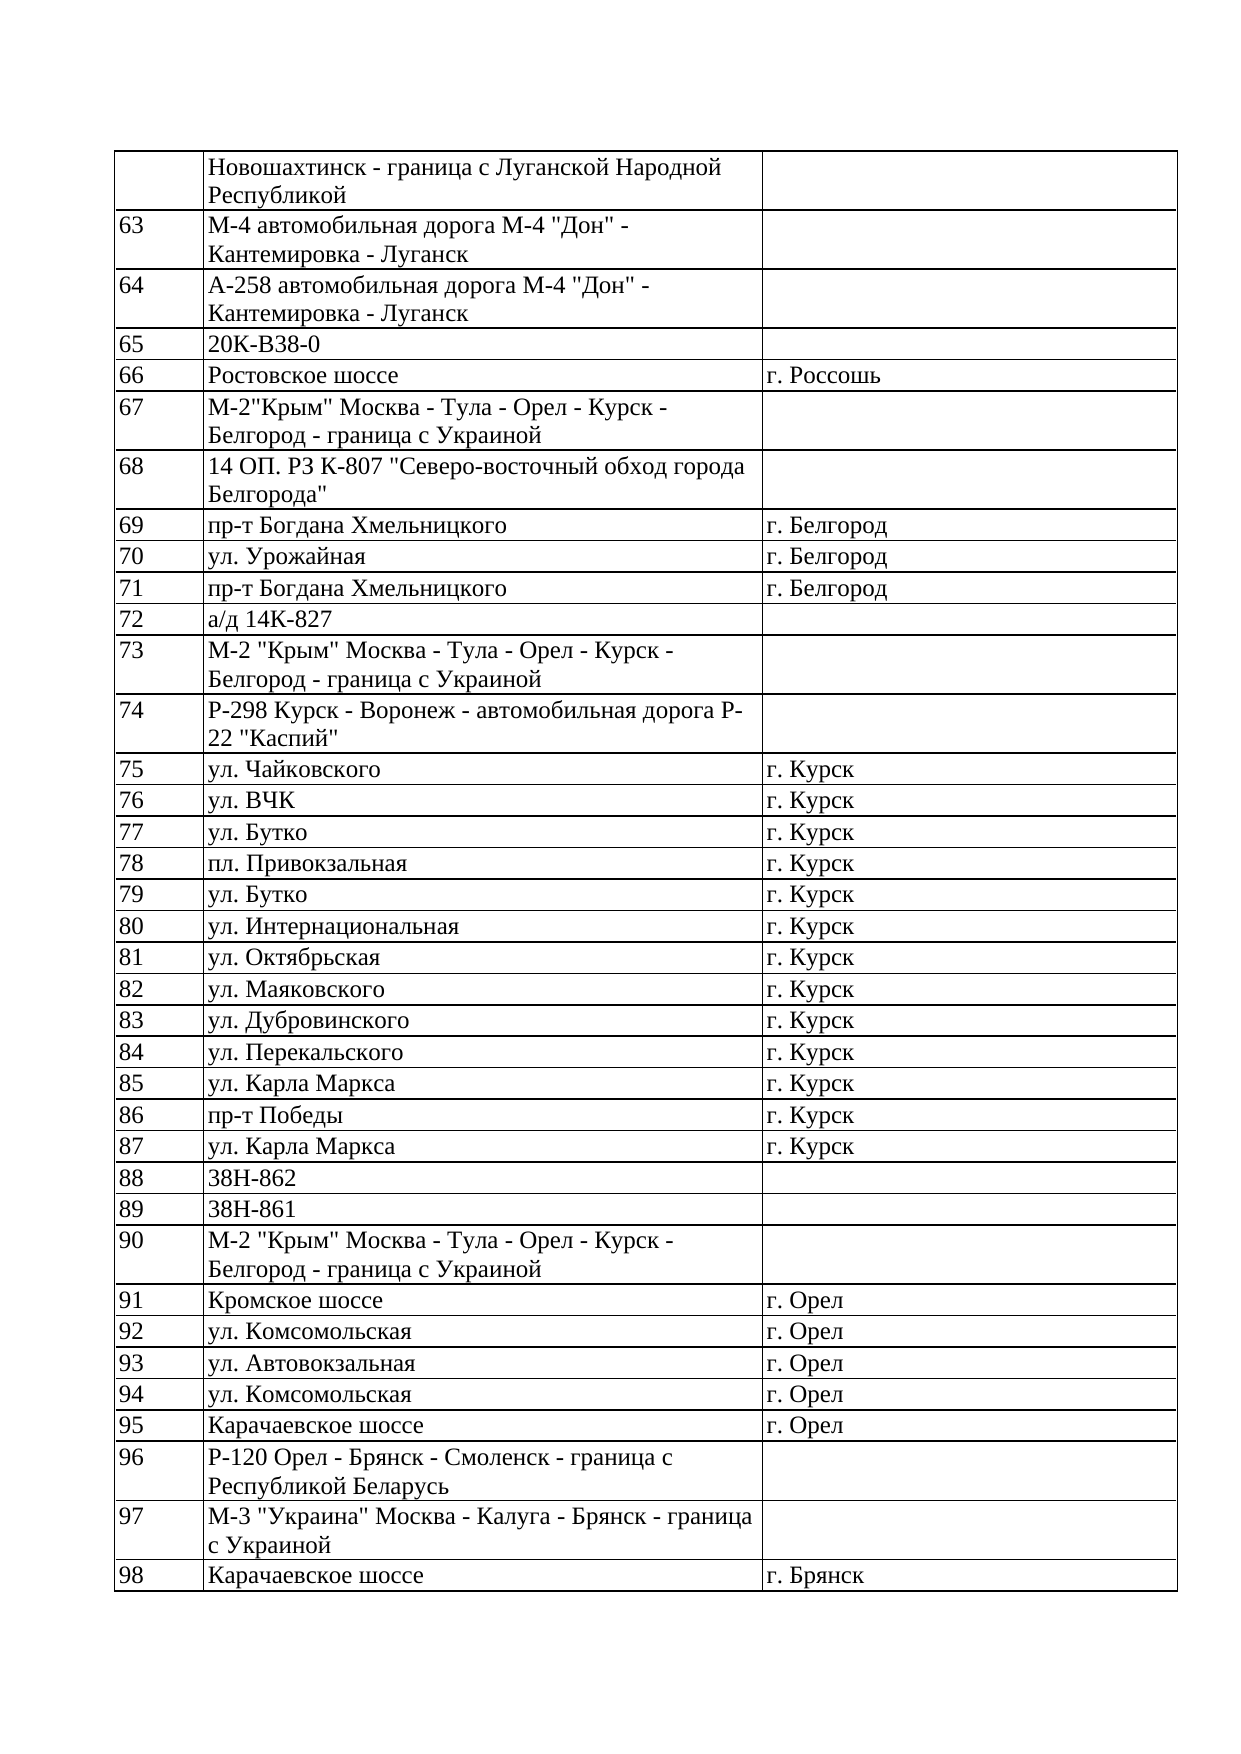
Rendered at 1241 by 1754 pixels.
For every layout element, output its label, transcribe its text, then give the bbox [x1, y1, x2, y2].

table_cell 38Н-861 [204, 1194, 762, 1224]
table_cell г. Курск [763, 847, 1177, 878]
table_cell 71 [115, 572, 203, 603]
table_cell 88 [115, 1162, 203, 1193]
table_cell ул. Карла Маркса [204, 1068, 762, 1098]
table_cell [763, 634, 1177, 693]
table_cell г. Курск [763, 910, 1177, 941]
table_cell г. Орел [763, 1346, 1177, 1377]
table_cell г. Курск [763, 752, 1177, 784]
table_cell 75 [115, 753, 203, 784]
table_cell 38Н-862 [204, 1163, 762, 1193]
table_cell 20К-В38-0 [204, 329, 762, 359]
table_cell ул. Автовокзальная [204, 1348, 762, 1377]
table_cell а/д 14К-827 [204, 604, 762, 634]
table_cell [763, 390, 1177, 449]
table_cell М-2 "Крым" Москва - Тула - Орел - Курск - Белгород - граница с Украиной [204, 1226, 762, 1283]
table_cell г. Курск [763, 815, 1177, 847]
table_cell 94 [115, 1379, 203, 1409]
table_cell г. Курск [763, 1035, 1177, 1067]
table_cell 86 [115, 1099, 203, 1130]
table_cell 74 [115, 694, 203, 752]
table_cell [763, 152, 1177, 209]
table_cell 70 [115, 541, 203, 571]
table_cell 93 [115, 1347, 203, 1377]
table_cell 77 [115, 816, 203, 847]
table_cell 14 ОП. РЗ К-807 "Северо-восточный обход города Белгорода" [204, 451, 762, 508]
table_cell г. Курск [763, 1098, 1177, 1130]
table_cell 72 [115, 604, 203, 634]
table_cell 68 [115, 450, 203, 508]
table_cell М-4 автомобильная дорога М-4 "Дон" - Кантемировка - Луганск [204, 211, 762, 268]
table_cell 89 [115, 1194, 203, 1224]
table_cell г. Брянск [763, 1559, 1177, 1590]
table_cell [763, 209, 1177, 268]
table_cell М-2"Крым" Москва - Тула - Орел - Курск - Белгород - граница с Украиной [204, 392, 762, 449]
table_cell [763, 1224, 1177, 1283]
table_cell г. Курск [763, 1130, 1177, 1161]
table_cell 69 [115, 509, 203, 540]
table_cell пр-т Богдана Хмельницкого [204, 573, 762, 603]
table_cell пр-т Победы [204, 1100, 762, 1130]
table_cell М-3 "Украина" Москва - Калуга - Брянск - граница с Украиной [204, 1501, 762, 1558]
table_cell 63 [115, 210, 203, 268]
table_cell 87 [115, 1131, 203, 1161]
table_cell Кромское шоссе [204, 1285, 762, 1314]
table_cell 66 [115, 360, 203, 390]
table_cell 73 [115, 635, 203, 693]
table_cell ул. Карла Маркса [204, 1131, 762, 1161]
table_cell ул. ВЧК [204, 785, 762, 815]
table_cell ул. Маяковского [204, 974, 762, 1004]
table_cell Ростовское шоссе [204, 360, 762, 390]
table_cell г. Белгород [763, 508, 1177, 540]
table_cell Р-120 Орел - Брянск - Смоленск - граница с Республикой Беларусь [204, 1442, 762, 1499]
table_cell Карачаевское шоссе [204, 1560, 762, 1590]
table_cell пр-т Богдана Хмельницкого [204, 510, 762, 540]
table_cell ул. Бутко [204, 817, 762, 847]
table_cell 67 [115, 391, 203, 449]
table_cell г. Курск [763, 1067, 1177, 1098]
table_cell г. Курск [763, 973, 1177, 1004]
table_cell М-2 "Крым" Москва - Тула - Орел - Курск - Белгород - граница с Украиной [204, 636, 762, 693]
table_cell г. Россошь [763, 359, 1177, 390]
table_cell 97 [115, 1501, 203, 1558]
table_cell 79 [115, 879, 203, 909]
table_cell А-258 автомобильная дорога М-4 "Дон" - Кантемировка - Луганск [204, 270, 762, 327]
table_cell Карачаевское шоссе [204, 1411, 762, 1440]
table_cell 78 [115, 848, 203, 878]
table_cell 84 [115, 1036, 203, 1067]
table_cell ул. Бутко [204, 880, 762, 909]
table_cell г. Белгород [763, 540, 1177, 571]
table_cell [763, 449, 1177, 508]
table_cell ул. Интернациональная [204, 911, 762, 941]
table_cell 83 [115, 1005, 203, 1035]
table_cell г. Курск [763, 1004, 1177, 1035]
table_cell ул. Дубровинского [204, 1006, 762, 1035]
table_cell ул. Комсомольская [204, 1316, 762, 1346]
table_cell пл. Привокзальная [204, 848, 762, 878]
table_cell ул. Урожайная [204, 541, 762, 571]
table_cell Р-298 Курск - Воронеж - автомобильная дорога Р-22 "Каспий" [204, 695, 762, 752]
table_cell ул. Комсомольская [204, 1379, 762, 1409]
table_cell 65 [115, 328, 203, 359]
table_cell [763, 1500, 1177, 1558]
table_cell 95 [115, 1410, 203, 1440]
table_cell 82 [115, 974, 203, 1004]
table_cell 85 [115, 1068, 203, 1098]
table_cell 92 [115, 1316, 203, 1346]
table_cell 64 [115, 269, 203, 327]
table_cell г. Курск [763, 784, 1177, 815]
table_cell [763, 693, 1177, 752]
table_cell 90 [115, 1225, 203, 1283]
table_cell г. Орел [763, 1315, 1177, 1346]
table_cell [763, 268, 1177, 327]
table_cell [763, 1193, 1177, 1224]
table_cell г. Орел [763, 1378, 1177, 1409]
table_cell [204, 152, 762, 209]
table_cell ул. Чайковского [204, 754, 762, 784]
table_cell 91 [115, 1284, 203, 1314]
table_cell г. Курск [763, 878, 1177, 909]
table_cell [763, 1440, 1177, 1499]
table_cell 98 [115, 1560, 203, 1590]
table_cell 81 [115, 942, 203, 972]
table_cell г. Орел [763, 1283, 1177, 1314]
table_cell г. Орел [763, 1409, 1177, 1440]
table_cell [763, 327, 1177, 359]
table_cell г. Курск [763, 941, 1177, 972]
table_cell 80 [115, 911, 203, 941]
table_cell ул. Октябрьская [204, 943, 762, 972]
table_cell ул. Перекальского [204, 1037, 762, 1067]
table_cell 76 [115, 785, 203, 815]
table_cell г. Белгород [763, 571, 1177, 603]
table_cell 62 [115, 152, 203, 209]
table_cell [763, 603, 1177, 634]
table_cell [763, 1161, 1177, 1193]
table_cell 96 [115, 1441, 203, 1499]
